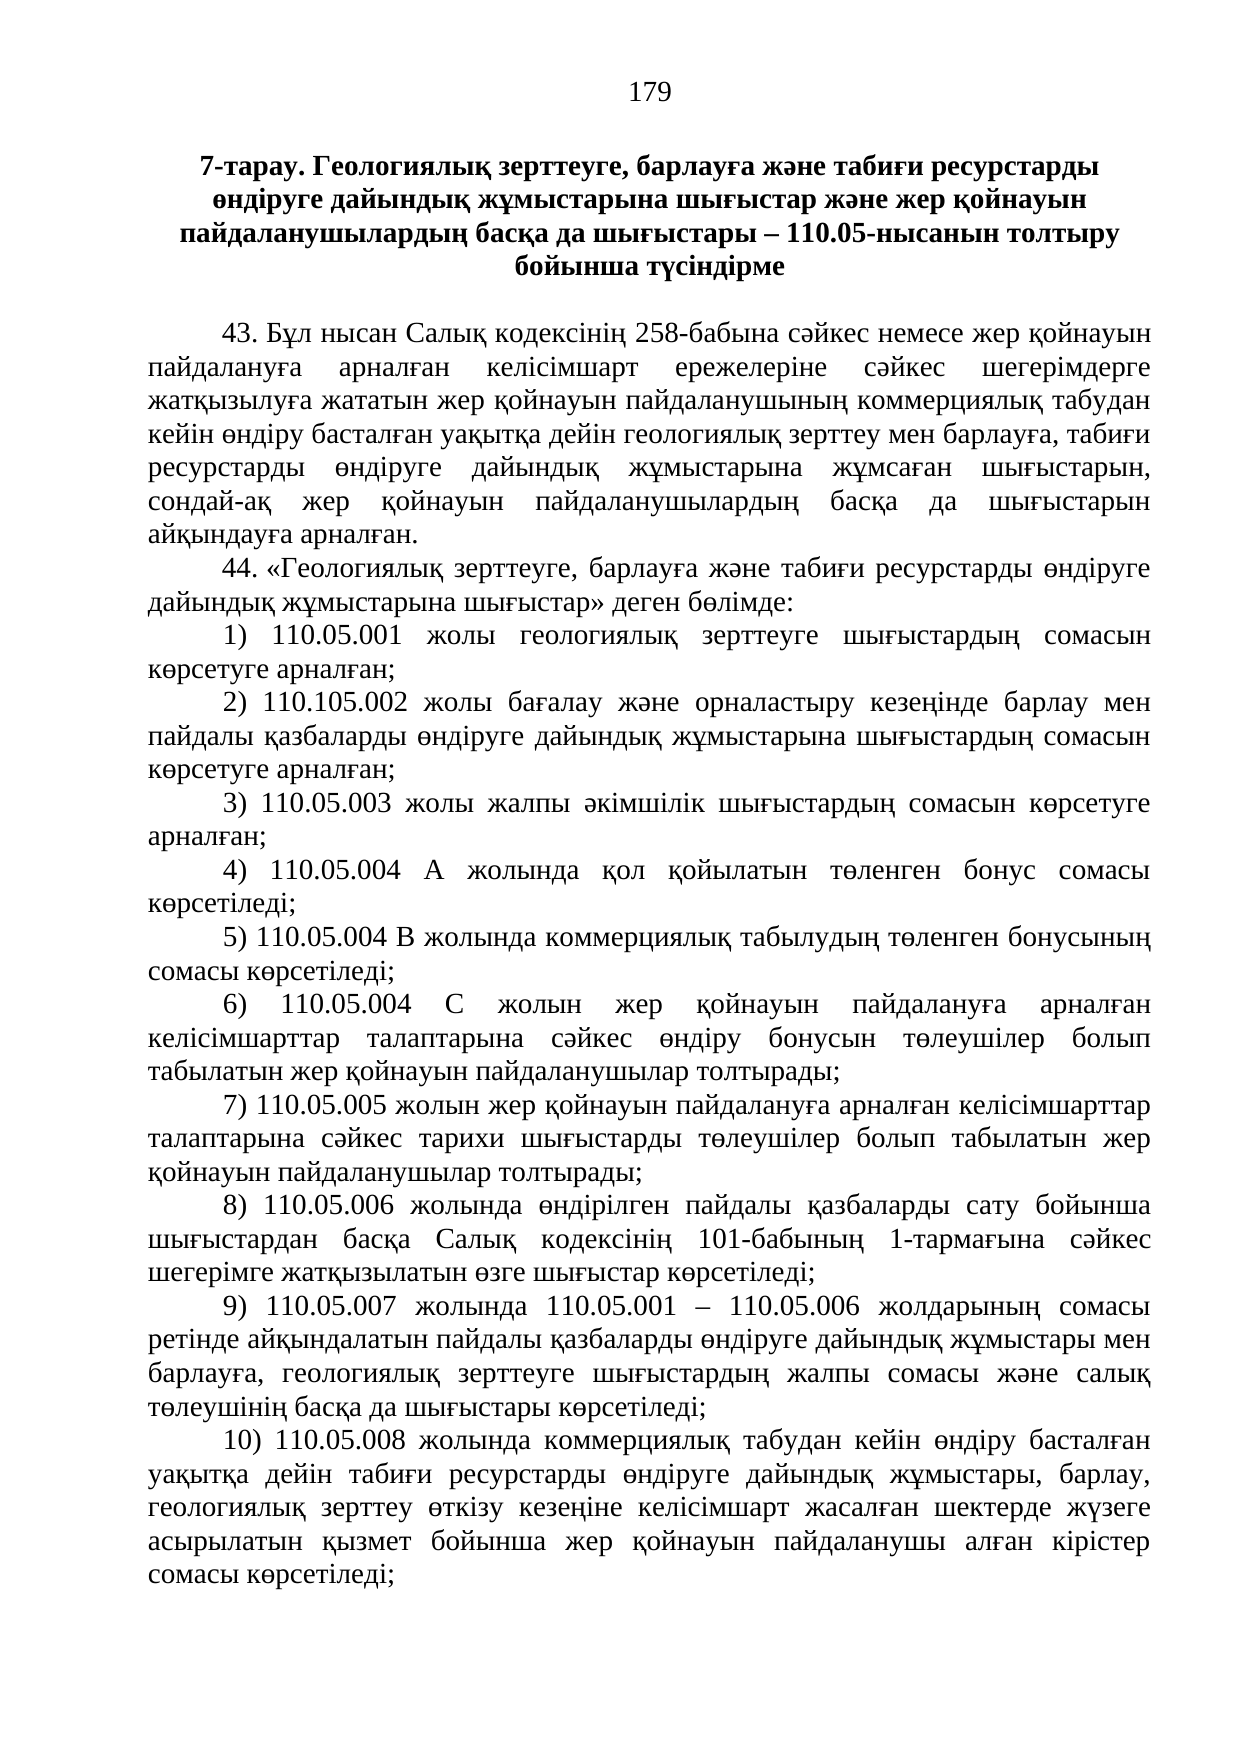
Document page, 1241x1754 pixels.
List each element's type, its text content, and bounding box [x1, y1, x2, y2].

text 7-тарау. Геологиялық зерттеуге, барлауға және табиғи ресурстарды өндіруге дайындық жұмыстарына шығыстар және жер қойнауын пайдаланушылардың басқа да шығыстары – 110.05-нысанын толтыру бойынша түсіндірме [148, 148, 1152, 282]
text 4) 110.05.004 А жолында қол қойылатын төленген бонус сомасы көрсетіледі; [148, 852, 1152, 919]
text 7) 110.05.005 жолын жер қойнауын пайдалануға арналған келісімшарттар талаптарына сәйкес тарихи шығыстарды төлеушілер болып табылатын жер қойнауын пайдаланушылар толтырады; [148, 1087, 1152, 1187]
text 9) 110.05.007 жолында 110.05.001 – 110.05.006 жолдарының сомасы ретінде айқындалатын пайдалы қазбаларды өндіруге дайындық жұмыстары мен барлауға, геологиялық зерттеуге шығыстардың жалпы сомасы және салық төлеушінің басқа да шығыстары көрсетіледі; [148, 1288, 1152, 1422]
text 10) 110.05.008 жолында коммерциялық табудан кейін өндіру басталған уақытқа дейін табиғи ресурстарды өндіруге дайындық жұмыстары, барлау, геологиялық зерттеу өткізу кезеңіне келісімшарт жасалған шектерде жүзеге асырылатын қызмет бойынша жер қойнауын пайдаланушы алған кірістер сомасы көрсетіледі; [148, 1422, 1152, 1590]
text 6) 110.05.004 С жолын жер қойнауын пайдалануға арналған келісімшарттар талаптарына сәйкес өндіру бонусын төлеушілер болып табылатын жер қойнауын пайдаланушылар толтырады; [148, 986, 1152, 1087]
text 5) 110.05.004 В жолында коммерциялық табылудың төленген бонусының сомасы көрсетіледі; [148, 919, 1152, 986]
text 2) 110.105.002 жолы бағалау және орналастыру кезеңінде барлау мен пайдалы қазбаларды өндіруге дайындық жұмыстарына шығыстардың сомасын көрсетуге арналған; [148, 684, 1152, 785]
text 3) 110.05.003 жолы жалпы әкімшілік шығыстардың сомасын көрсетуге арналған; [148, 785, 1152, 852]
list «Геологиялық зерттеуге, барлауға және табиғи ресурстарды өндіруге дайындық жұмыстарына шығыстар» деген бөлімде: [148, 550, 1152, 617]
text 8) 110.05.006 жолында өндірілген пайдалы қазбаларды сату бойынша шығыстардан басқа Салық кодексінің 101-бабының 1-тармағына сәйкес шегерімге жатқызылатын өзге шығыстар көрсетіледі; [148, 1187, 1152, 1288]
text 1) 110.05.001 жолы геологиялық зерттеуге шығыстардың сомасын көрсетуге арналған; [148, 617, 1152, 684]
list Бұл нысан Салық кодексінің 258-бабына сәйкес немесе жер қойнауын пайдалануға арналған келісімшарт ережелеріне сәйкес шегерімдерге жатқызылуға жататын жер қойнауын пайдаланушының коммерциялық табудан кейін өндіру басталған уақытқа дейін геологиялық зерттеу мен барлауға, табиғи ресурстарды өндіруге дайындық жұмыстарына жұмсаған шығыстарын, сондай-ақ жер қойнауын пайдаланушылардың басқа да шығыстарын айқындауға арналған. [148, 315, 1152, 550]
